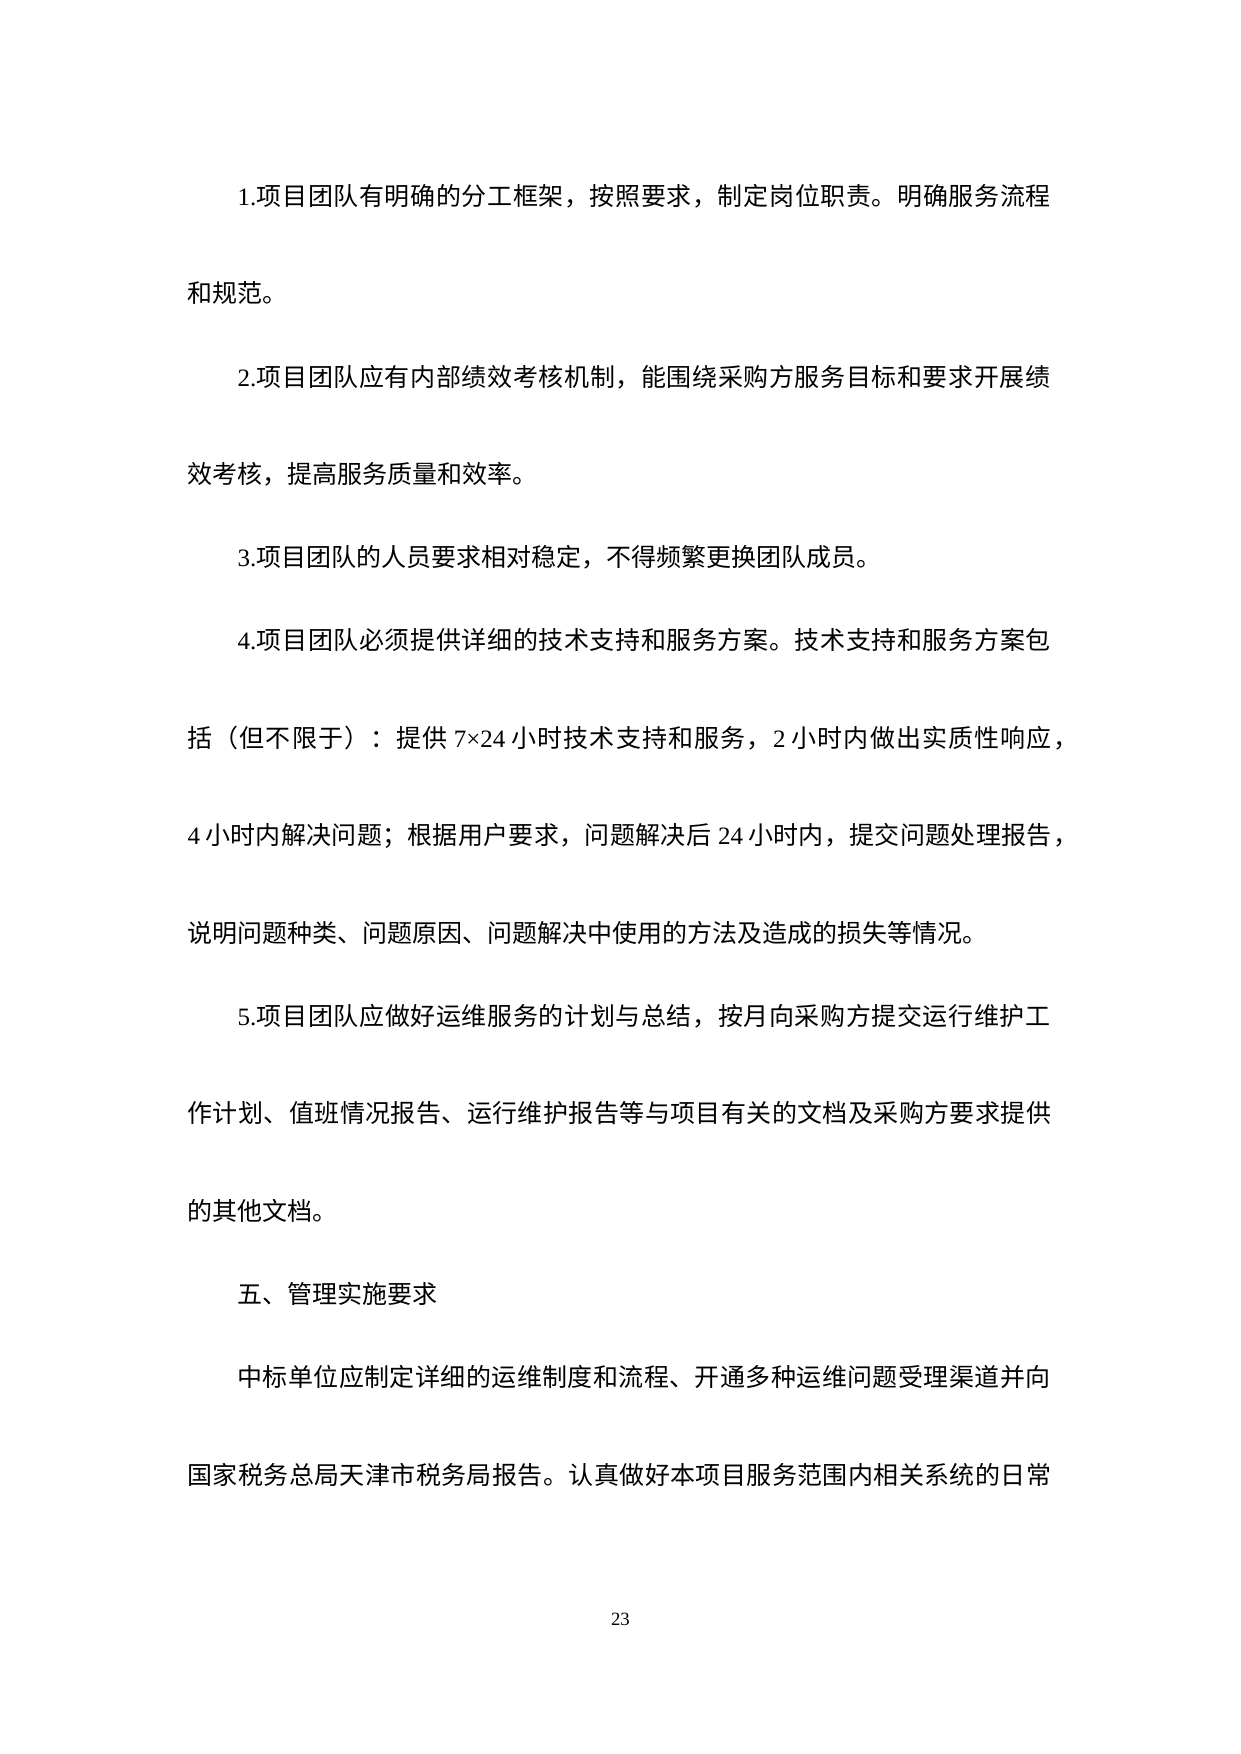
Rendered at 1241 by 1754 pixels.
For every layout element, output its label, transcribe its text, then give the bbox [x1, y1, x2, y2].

text 2.项目团队应有内部绩效考核机制，能围绕采购方服务目标和要求开展绩效考核，提高服务质量和效率。 [187, 343, 1053, 505]
text 五、管理实施要求 [187, 1260, 1053, 1325]
text 3.项目团队的人员要求相对稳定，不得频繁更换团队成员。 [187, 523, 1053, 588]
text 1.项目团队有明确的分工框架，按照要求，制定岗位职责。明确服务流程和规范。 [187, 162, 1053, 324]
text 4.项目团队必须提供详细的技术支持和服务方案。技术支持和服务方案包括（但不限于）：提供7×24小时技术支持和服务，2小时内做出实质性响应，4小时内解决问题；根据用户要求，问题解决后24小时内，提交问题处理报告，说明问题种类、问题原因、问题解决中使用的方法及造成的损失等情况。 [187, 606, 1053, 964]
text 5.项目团队应做好运维服务的计划与总结，按月向采购方提交运行维护工作计划、值班情况报告、运行维护报告等与项目有关的文档及采购方要求提供的其他文档。 [187, 982, 1053, 1242]
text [187, 1343, 1053, 1506]
